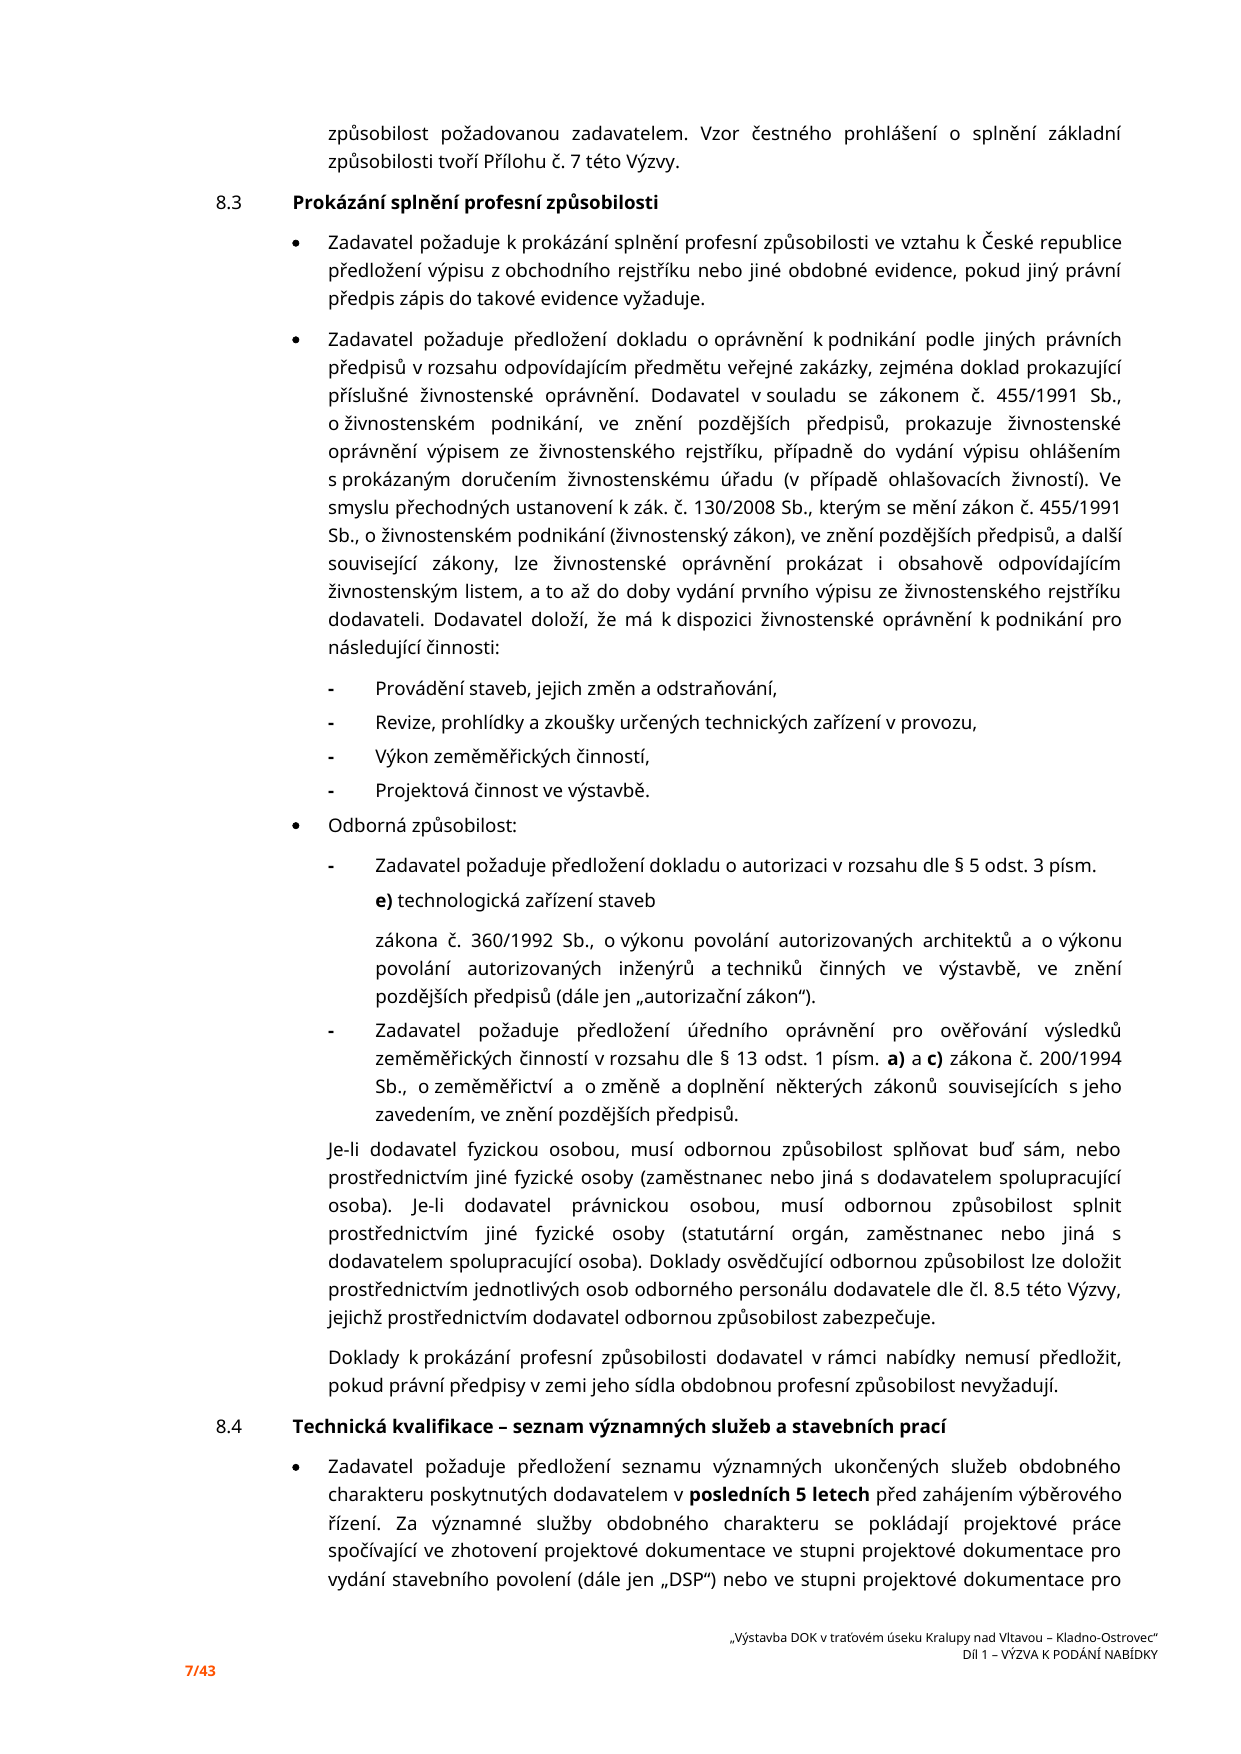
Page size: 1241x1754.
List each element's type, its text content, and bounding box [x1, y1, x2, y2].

text Je-li dodavatel fyzickou osobou, musí odbornou způsobilost splňovat buď sám, nebo prostřednictvím jiné fyzické osoby (zaměstnanec nebo jiná s dodavatelem spolupracující osoba). Je-li dodavatel právnickou osobou, musí odbornou způsobilost splnit prostřednictvím jiné fyzické osoby (statutární orgán, zaměstnanec nebo jiná s dodavatelem spolupracující osoba). Doklady osvědčující odbornou způsobilost lze doložit prostřednictvím jednotlivých osob odborného personálu dodavatele dle čl. 8.5 této Výzvy, jejichž prostřednictvím dodavatel odbornou způsobilost zabezpečuje. [328, 1136, 1122, 1330]
list e) technologická zařízení staveb [339, 887, 1122, 912]
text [292, 1454, 1122, 1591]
text Revize, prohlídky a zkoušky určených technických zařízení v provozu, [328, 709, 1122, 735]
text Prokázání splnění profesní způsobilosti [216, 189, 1122, 215]
text Provádění staveb, jejich změn a odstraňování, [328, 675, 1122, 701]
text Zadavatel požaduje předložení úředního oprávnění pro ověřování výsledků zeměměřických činností v rozsahu dle § 13 odst. 1 písm. a) a c) zákona č. 200/1994 Sb., o zeměměřictví a o změně a doplnění některých zákonů souvisejících s jeho zavedením, ve znění pozdějších předpisů. [328, 1018, 1122, 1127]
text Zadavatel požaduje k prokázání splnění profesní způsobilosti ve vztahu k České republice předložení výpisu z obchodního rejstříku nebo jiné obdobné evidence, pokud jiný právní předpis zápis do takové evidence vyžaduje. [292, 230, 1122, 311]
text Technická kvalifikace – seznam významných služeb a stavebních prací [216, 1413, 1122, 1439]
text Zadavatel požaduje předložení dokladu o autorizaci v rozsahu dle § 5 odst. 3 písm. [328, 853, 1122, 878]
text Projektová činnost ve výstavbě. [328, 778, 1122, 803]
text Zadavatel požaduje předložení dokladu o oprávnění k podnikání podle jiných právních předpisů v rozsahu odpovídajícím předmětu veřejné zakázky, zejména doklad prokazující příslušné živnostenské oprávnění. Dodavatel v souladu se zákonem č. 455/1991 Sb., o živnostenském podnikání, ve znění pozdějších předpisů, prokazuje živnostenské oprávnění výpisem ze živnostenského rejstříku, případně do vydání výpisu ohlášením s prokázaným doručením živnostenskému úřadu (v případě ohlašovacích živností). Ve smyslu přechodných ustanovení k zák. č. 130/2008 Sb., kterým se mění zákon č. 455/1991 Sb., o živnostenském podnikání (živnostenský zákon), ve znění pozdějších předpisů, a další související zákony, lze živnostenské oprávnění prokázat i obsahově odpovídajícím živnostenským listem, a to až do doby vydání prvního výpisu ze živnostenského rejstříku dodavateli. Dodavatel doloží, že má k dispozici živnostenské oprávnění k podnikání pro následující činnosti: [292, 326, 1122, 660]
text Doklady k prokázání profesní způsobilosti dodavatel v rámci nabídky nemusí předložit, pokud právní předpisy v zemi jeho sídla obdobnou profesní způsobilost nevyžadují. [328, 1345, 1122, 1398]
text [328, 121, 1122, 174]
text Výkon zeměměřických činností, [328, 743, 1122, 769]
list zákona č. 360/1992 Sb., o výkonu povolání autorizovaných architektů a o výkonu povolání autorizovaných inženýrů a techniků činných ve výstavbě, ve znění pozdějších předpisů (dále jen „autorizační zákon“). [375, 927, 1122, 1009]
text Odborná způsobilost: [292, 812, 1122, 838]
